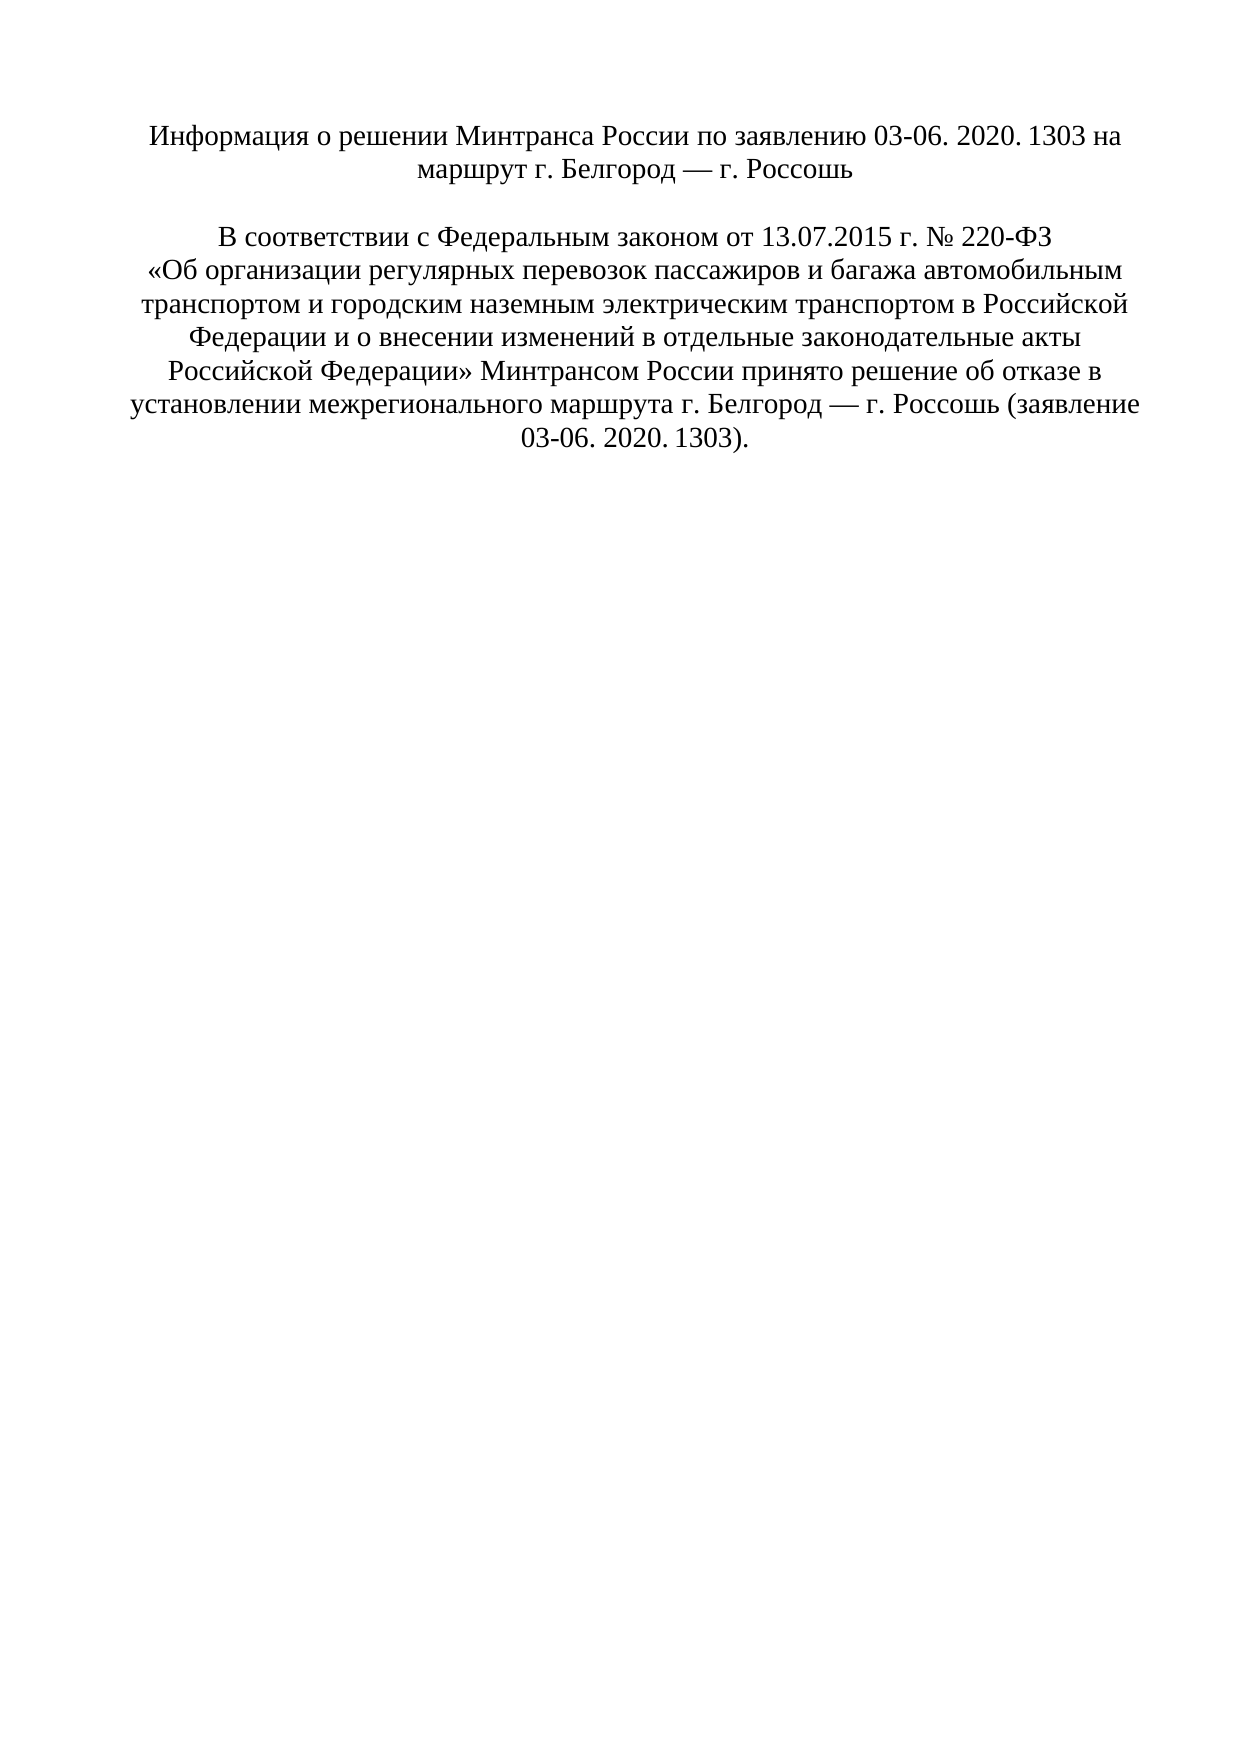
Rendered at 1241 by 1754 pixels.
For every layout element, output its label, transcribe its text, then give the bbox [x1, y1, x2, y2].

text Информация о решении Минтранса России по заявлению 03-06. 2020. 1303 на маршрут г. Белгород — г. Россошь [118, 118, 1152, 185]
text В соответствии с Федеральным законом от 13.07.2015 г. № 220-ФЗ «Об организации регулярных перевозок пассажиров и багажа автомобильным транспортом и городским наземным электрическим транспортом в Российской Федерации и о внесении изменений в отдельные законодательные акты Российской Федерации» Минтрансом России принято решение об отказе в установлении межрегионального маршрута г. Белгород — г. Россошь (заявление 03-06. 2020. 1303). [118, 219, 1152, 453]
